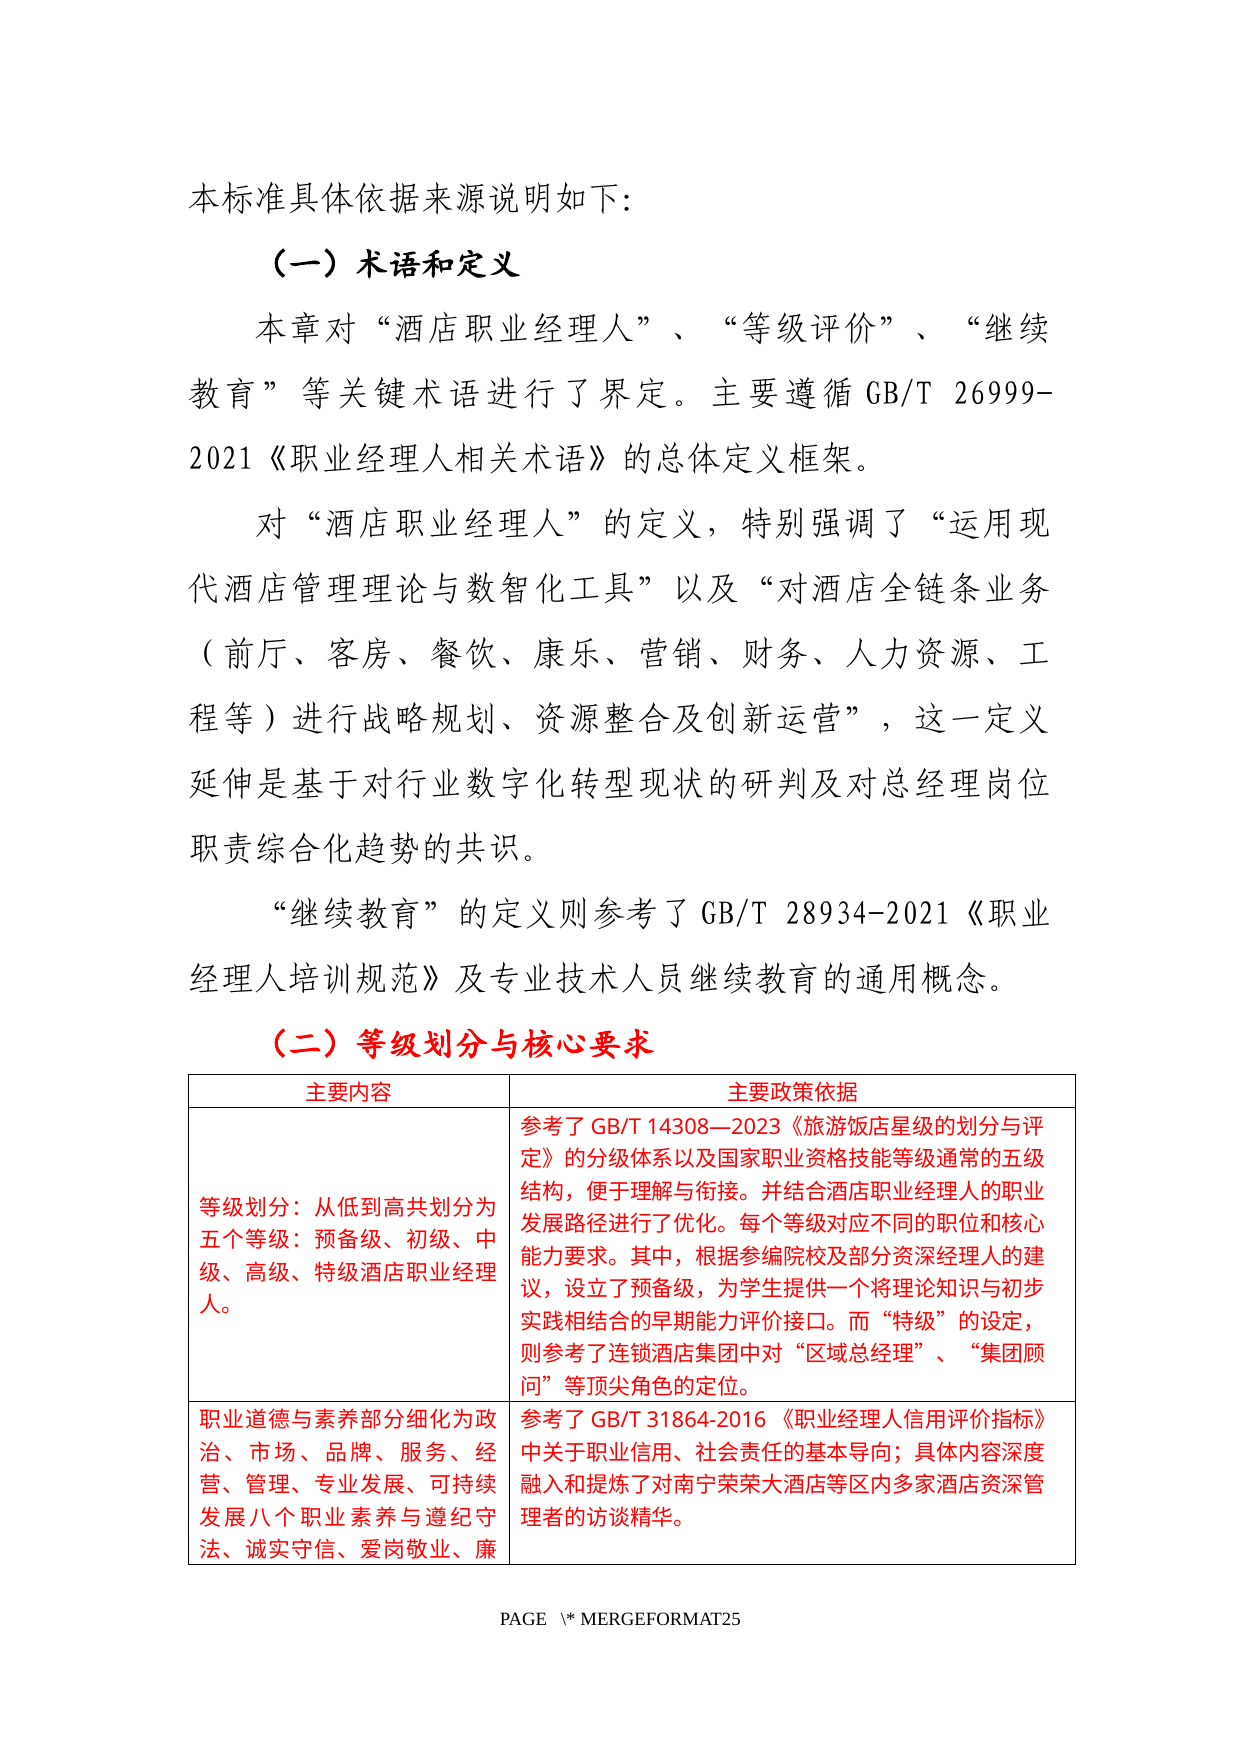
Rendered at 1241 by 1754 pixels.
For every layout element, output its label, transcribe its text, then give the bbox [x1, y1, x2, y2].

text （二）等级划分与核心要求 [187, 1009, 1053, 1074]
table_cell 参考了GB/T 14308—2023《旅游饭店星级的划分与评定》的分级体系以及国家职业资格技能等级通常的五级结构，便于理解与衔接。并结合酒店职业经理人的职业发展路径进行了优化。每个等级对应不同的职位和核心能力要求。其中，根据参编院校及部分资深经理人的建议，设立了预备级，为学生提供一个将理论知识与初步实践相结合的早期能力评价接口。而“特级”的设定，则参考了连锁酒店集团中对“区域总经理”、“集团顾问”等顶尖角色的定位。 [510, 1108, 1075, 1401]
text （一）术语和定义 [187, 229, 1053, 294]
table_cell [510, 1402, 1075, 1564]
text 对“酒店职业经理人”的定义，特别强调了“运用现代酒店管理理论与数智化工具”以及“对酒店全链条业务（前厅、客房、餐饮、康乐、营销、财务、人力资源、工程等）进行战略规划、资源整合及创新运营”，这一定义延伸是基于对行业数字化转型现状的研判及对总经理岗位职责综合化趋势的共识。 [187, 489, 1053, 879]
text “继续教育”的定义则参考了GB/T 28934-2021《职业经理人培训规范》及专业技术人员继续教育的通用概念。 [187, 879, 1053, 1009]
text 本章对“酒店职业经理人”、“等级评价”、“继续教育”等关键术语进行了界定。主要遵循GB/T 26999-2021《职业经理人相关术语》的总体定义框架。 [187, 294, 1053, 489]
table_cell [189, 1402, 509, 1564]
table_header 主要内容 [189, 1075, 509, 1107]
table_cell 等级划分：从低到高共划分为五个等级：预备级、初级、中级、高级、特级酒店职业经理人。 [189, 1108, 509, 1401]
table_header 主要政策依据 [510, 1075, 1075, 1107]
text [187, 164, 1053, 229]
